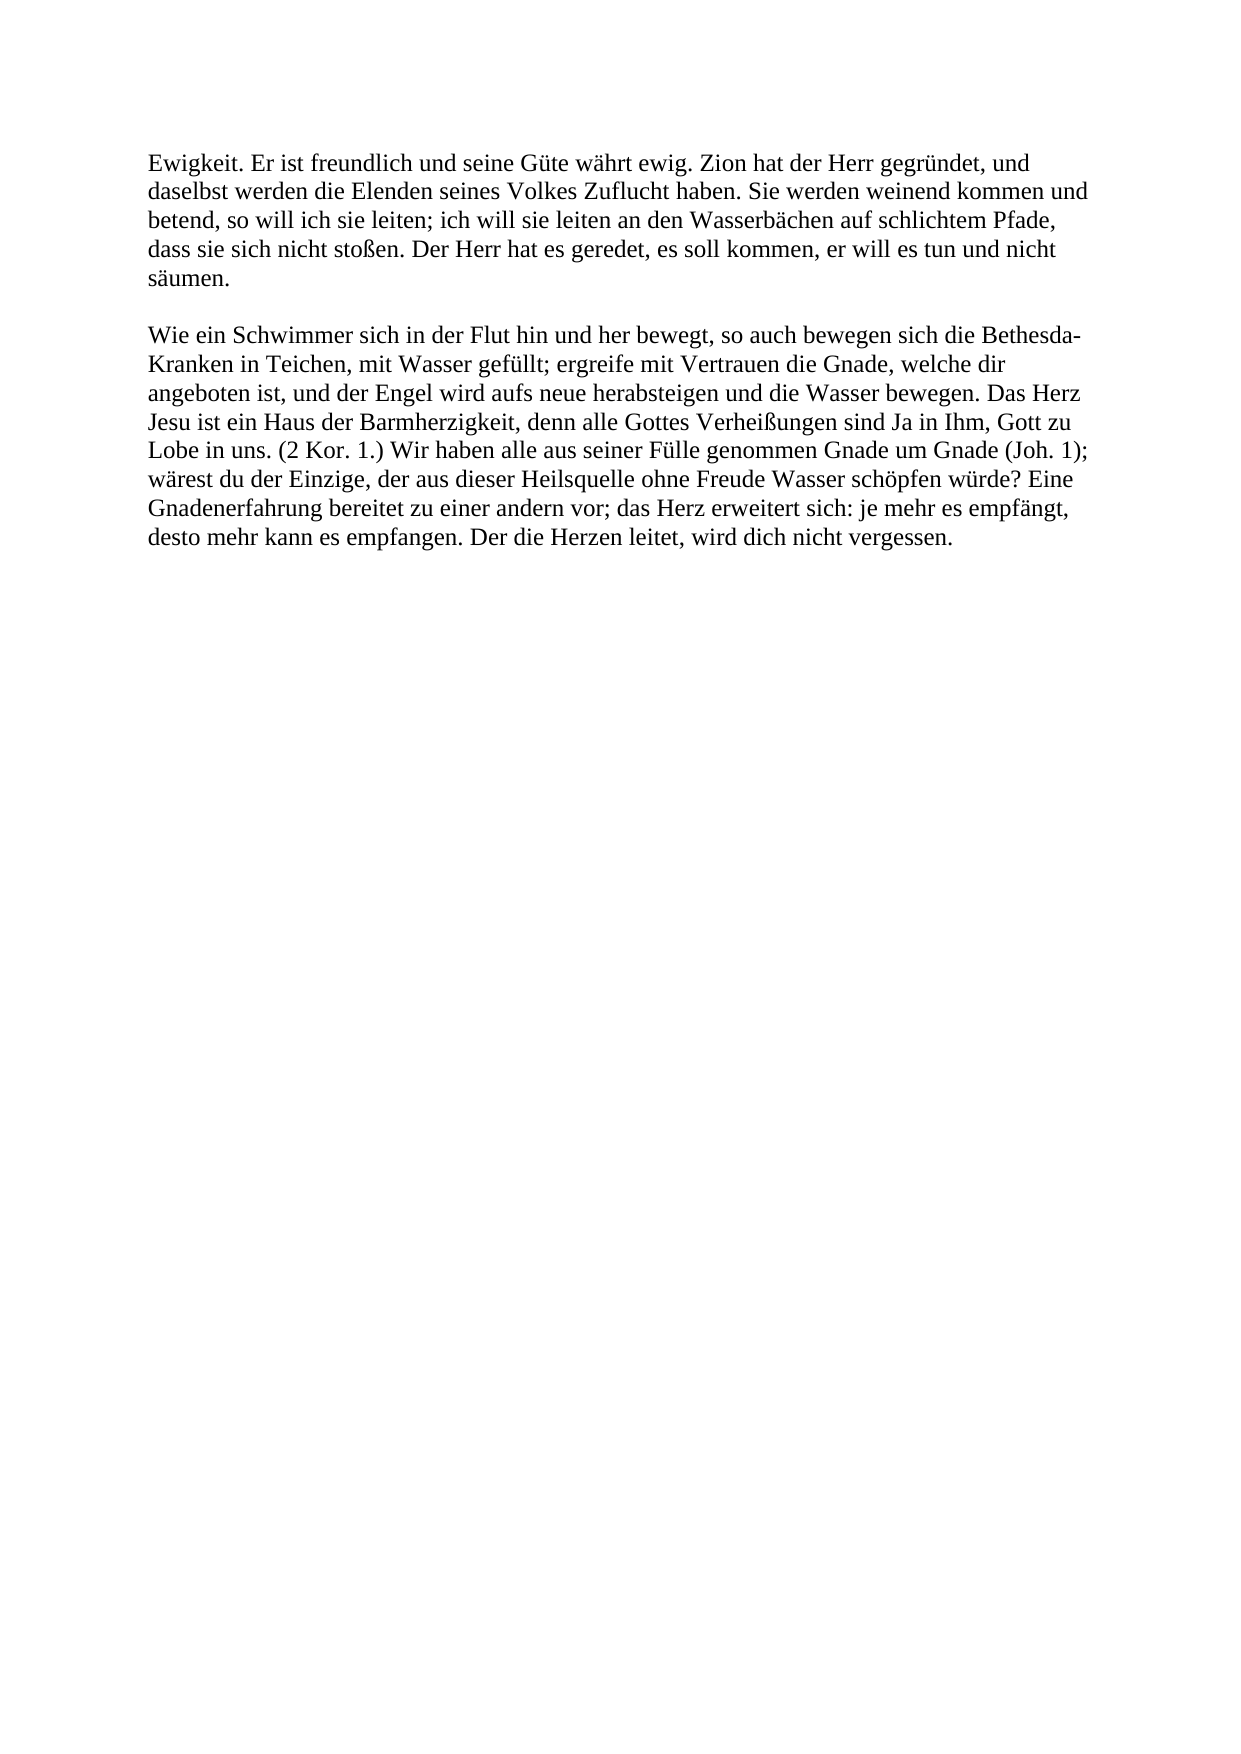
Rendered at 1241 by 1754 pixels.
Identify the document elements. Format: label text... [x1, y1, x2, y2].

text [148, 148, 1093, 291]
text Wie ein Schwimmer sich in der Flut hin und her bewegt, so auch bewegen sich die Bethesda-Kranken in Teichen, mit Wasser gefüllt; ergreife mit Vertrauen die Gnade, welche dir angeboten ist, und der Engel wird aufs neue herabsteigen und die Wasser bewegen. Das Herz Jesu ist ein Haus der Barmherzigkeit, denn alle Gottes Verheißungen sind Ja in Ihm, Gott zu Lobe in uns. (2 Kor. 1.) Wir haben alle aus seiner Fülle genommen Gnade um Gnade (Joh. 1); wärest du der Einzige, der aus dieser Heilsquelle ohne Freude Wasser schöpfen würde? Eine Gnadenerfahrung bereitet zu einer andern vor; das Herz erweitert sich: je mehr es empfängt, desto mehr kann es empfangen. Der die Herzen leitet, wird dich nicht vergessen. [148, 321, 1093, 551]
